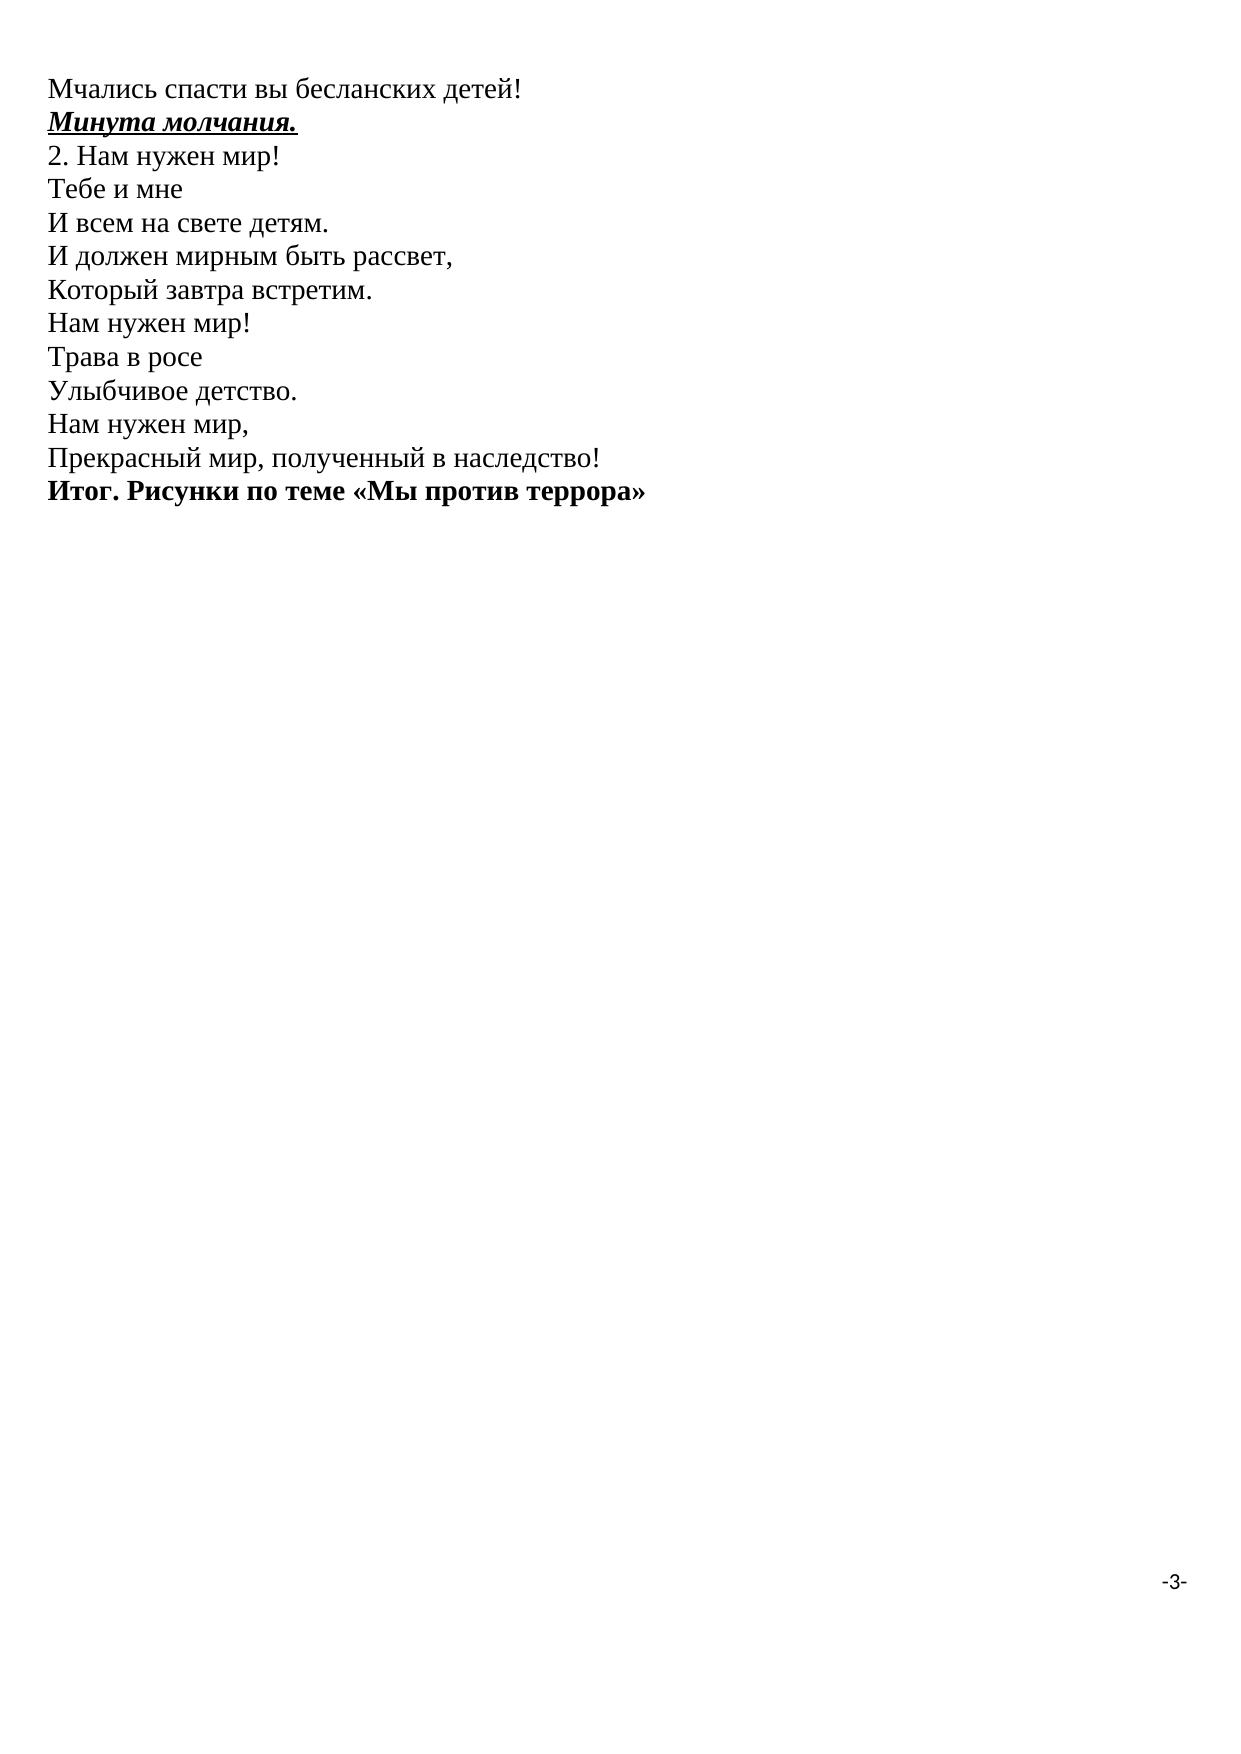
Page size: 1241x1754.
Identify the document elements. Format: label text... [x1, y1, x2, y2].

text 2. Нам нужен мир! Тебе и мне И всем на свете детям. И должен мирным быть рассвет, Который завтра встретим. Нам нужен мир! Трава в росе Улыбчивое детство. Нам нужен мир, Прекрасный мир, полученный в наследство! [47, 138, 1187, 473]
text -3- [47, 1567, 1187, 1595]
text Минута молчания. [47, 104, 1187, 138]
text Итог. Рисунки по теме «Мы против террора» [47, 473, 1187, 507]
text Мчались спасти вы бесланских детей! [47, 71, 1187, 104]
